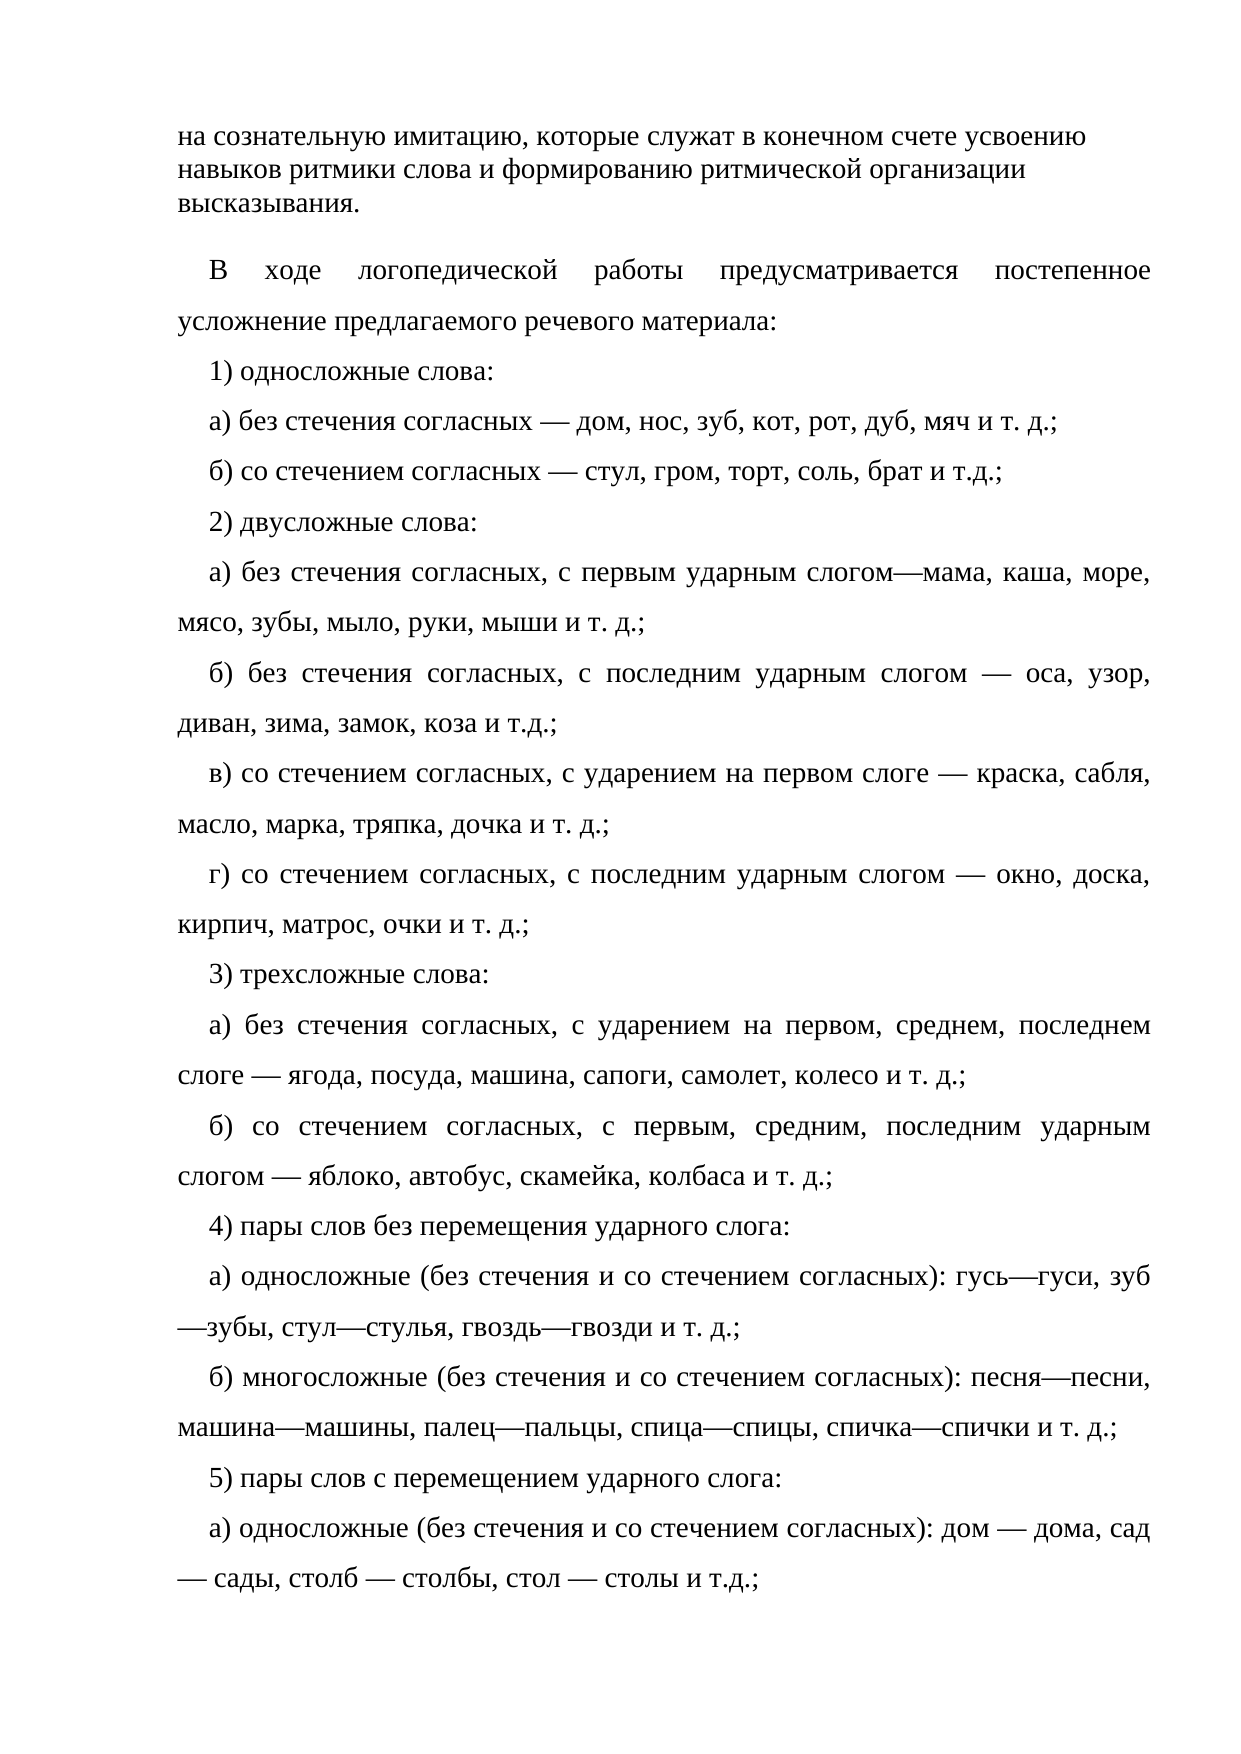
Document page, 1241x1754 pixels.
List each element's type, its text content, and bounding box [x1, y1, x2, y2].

text 2) двусложные слова: [177, 504, 1152, 537]
text 5) пары слов с перемещением ударного слога: [177, 1460, 1152, 1493]
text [177, 118, 1152, 219]
text а) односложные (без стечения и со стечением согласных): гусь—гуси, зуб—зубы, стул—стулья, гвоздь—гвозди и т. д.; [177, 1258, 1152, 1342]
text б) без стечения согласных, с последним ударным слогом — оса, узор, диван, зима, замок, коза и т.д.; [177, 655, 1152, 739]
text б) со стечением согласных, с первым, средним, последним ударным слогом — яблоко, автобус, скамейка, колбаса и т. д.; [177, 1108, 1152, 1191]
text а) без стечения согласных, с первым ударным слогом—мама, каша, море, мясо, зубы, мыло, руки, мыши и т. д.; [177, 554, 1152, 638]
text 3) трехсложные слова: [177, 957, 1152, 990]
text 4) пары слов без перемещения ударного слога: [177, 1208, 1152, 1242]
text В ходе логопедической работы предусматривается постепенное усложнение предлагаемого речевого материала: [177, 252, 1152, 336]
text в) со стечением согласных, с ударением на первом слоге — краска, сабля, масло, марка, тряпка, дочка и т. д.; [177, 755, 1152, 839]
text а) односложные (без стечения и со стечением согласных): дом — дома, сад — сады, столб — столбы, стол — столы и т.д.; [177, 1510, 1152, 1594]
text б) со стечением согласных — стул, гром, торт, соль, брат и т.д.; [177, 453, 1152, 487]
text а) без стечения согласных, с ударением на первом, среднем, последнем слоге — ягода, посуда, машина, сапоги, самолет, колесо и т. д.; [177, 1007, 1152, 1091]
text а) без стечения согласных — дом, нос, зуб, кот, рот, дуб, мяч и т. д.; [177, 403, 1152, 437]
text г) со стечением согласных, с последним ударным слогом — окно, доска, кирпич, матрос, очки и т. д.; [177, 856, 1152, 940]
text б) многосложные (без стечения и со стечением согласных): песня—песни, машина—машины, палец—пальцы, спица—спицы, спичка—спички и т. д.; [177, 1359, 1152, 1443]
text 1) односложные слова: [177, 353, 1152, 386]
